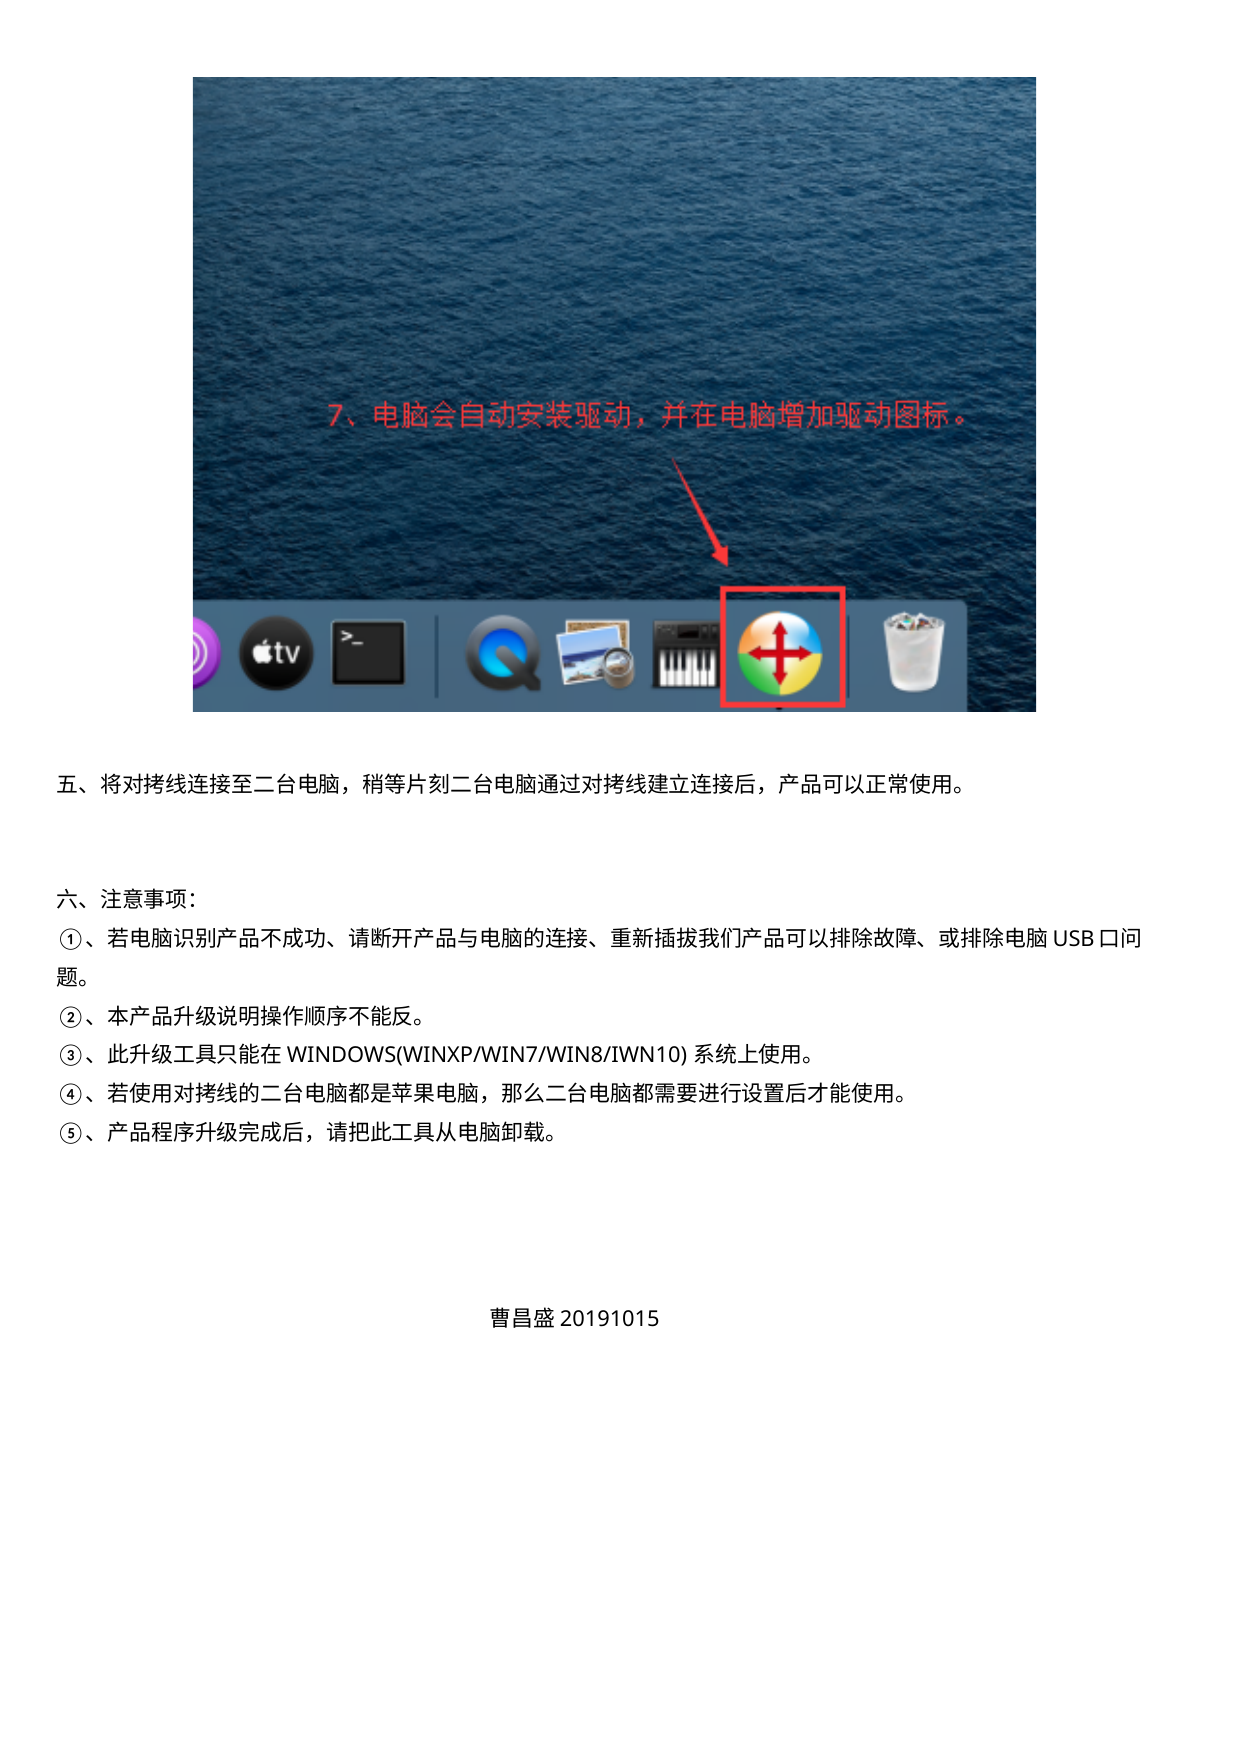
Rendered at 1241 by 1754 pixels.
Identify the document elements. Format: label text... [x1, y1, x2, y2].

list ①、若电脑识别产品不成功、请断开产品与电脑的连接、重新插拔我们产品可以排除故障、或排除电脑USB口问题。 [56, 921, 1173, 992]
picture [192, 77, 1037, 712]
list 六、注意事项： [56, 882, 1173, 914]
list ③、此升级工具只能在WINDOWS(WINXP/WIN7/WIN8/IWN10) 系统上使用。 [56, 1037, 1173, 1069]
list ②、本产品升级说明操作顺序不能反。 [56, 998, 1173, 1031]
list 五、将对拷线连接至二台电脑，稍等片刻二台电脑通过对拷线建立连接后，产品可以正常使用。 [56, 766, 1173, 799]
list 曹昌盛 20191015 [56, 1301, 1173, 1334]
list ⑤、产品程序升级完成后，请把此工具从电脑卸载。 [56, 1114, 1173, 1147]
list ④、若使用对拷线的二台电脑都是苹果电脑，那么二台电脑都需要进行设置后才能使用。 [56, 1076, 1173, 1108]
